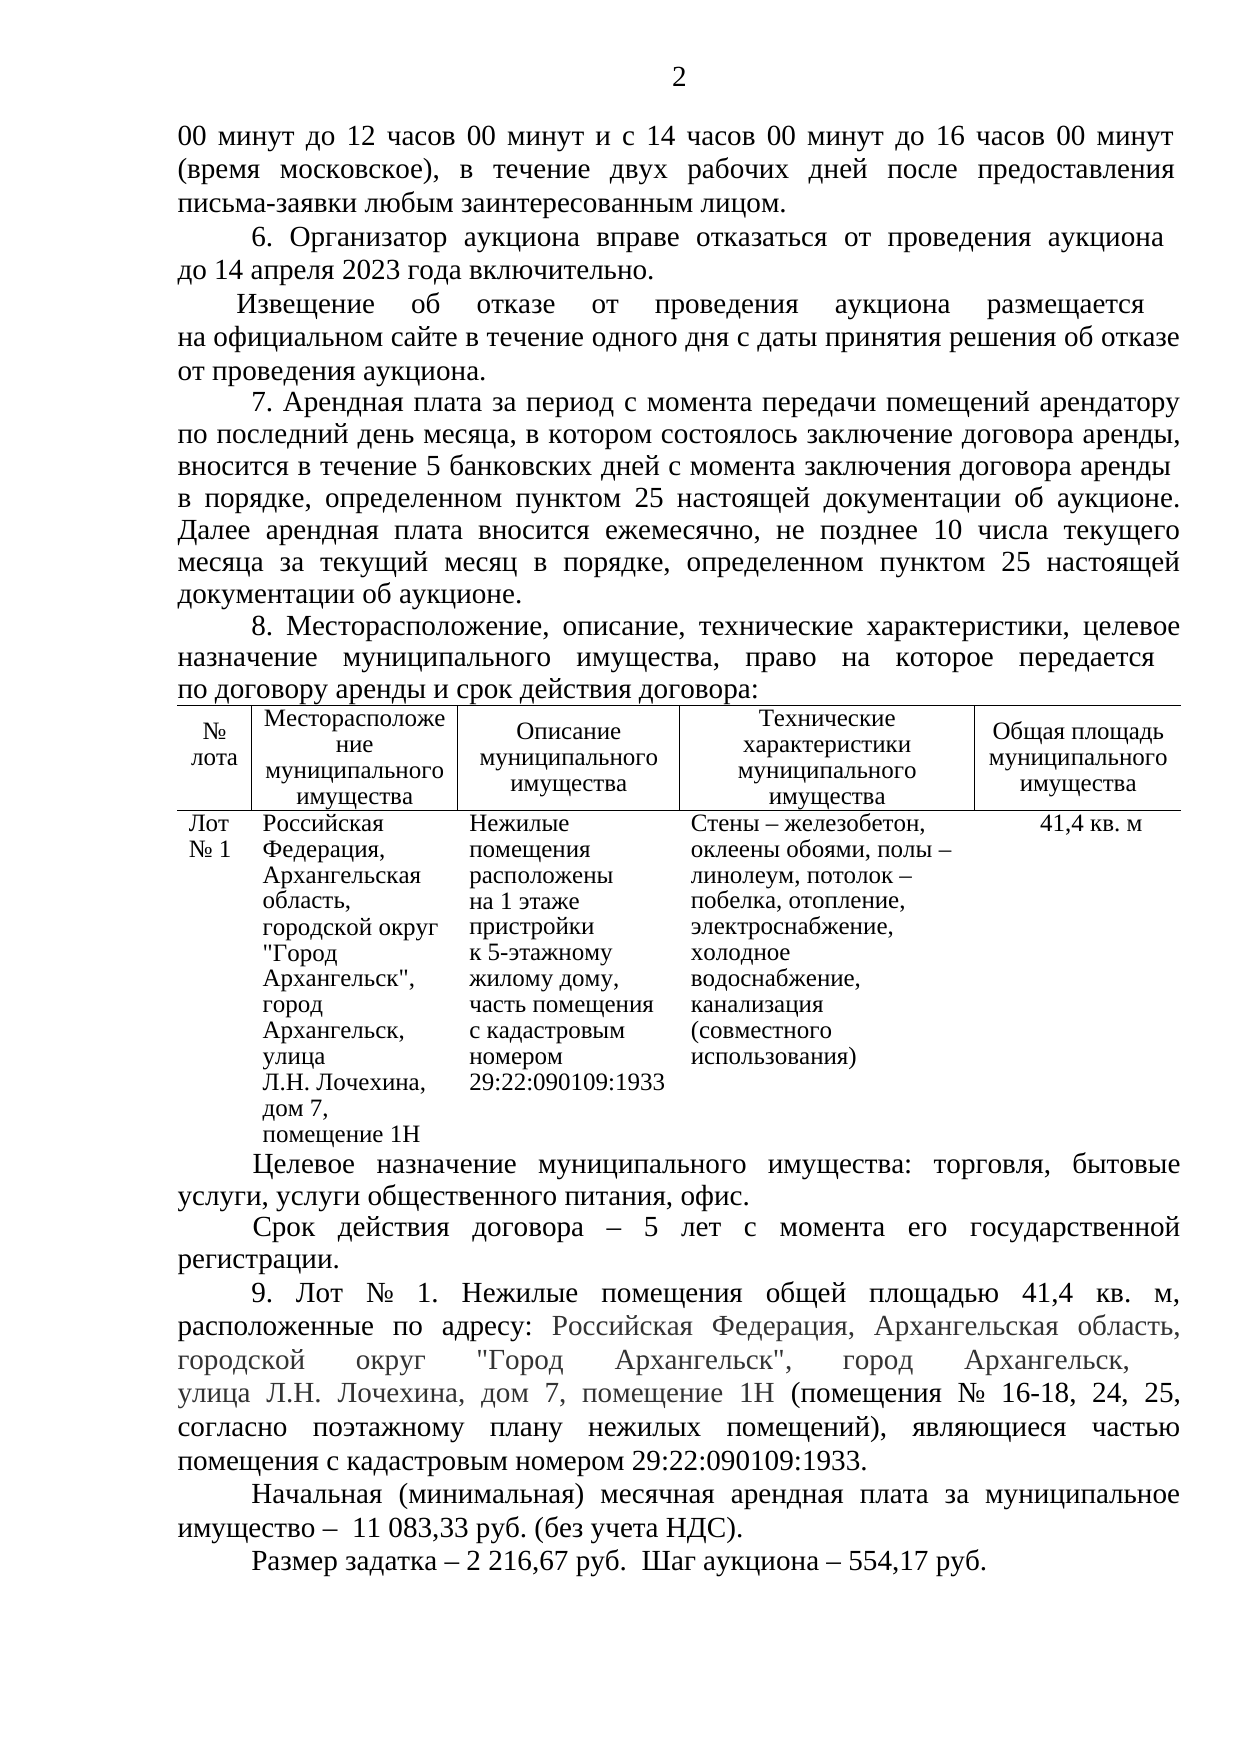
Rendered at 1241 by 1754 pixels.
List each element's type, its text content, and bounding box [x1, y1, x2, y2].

text Начальная (минимальная) месячная арендная плата за муниципальное имущество – 11 083,33 руб. (без учета НДС). [177, 1476, 1181, 1543]
table_header Общая площадь муниципального имущества [975, 706, 1181, 810]
table_header № лота [177, 706, 251, 810]
table_cell 41,4 кв. м [975, 811, 1181, 1148]
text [177, 118, 1176, 219]
text Срок действия договора – 5 лет с момента его государственной регистрации. [177, 1211, 1181, 1275]
text Извещение об отказе от проведения аукциона размещается на официальном сайте в течение одного дня с даты принятия решения об отказе от проведения аукциона. [177, 286, 1181, 386]
table_cell Российская Федерация, Архангельская область, городской округ "Город Архангельск", город Архангельск, улица Л.Н. Лочехина, дом 7, помещение 1Н [251, 811, 458, 1148]
table_header Технические характеристики муниципального имущества [680, 706, 974, 810]
text 8. Месторасположение, описание, технические характеристики, целевое назначение муниципального имущества, право на которое передается по договору аренды и срок действия договора: [177, 609, 1181, 705]
text Целевое назначение муниципального имущества: торговля, бытовые услуги, услуги общественного питания, офис. [177, 1148, 1181, 1211]
table_header Описание муниципального имущества [458, 706, 679, 810]
table_cell Нежилые помещения расположены на 1 этаже пристройки к 5-этажному жилому дому, часть помещения с кадастровым номером 29:22:090109:1933 [458, 811, 679, 1148]
text 7. Арендная плата за период с момента передачи помещений арендатору по последний день месяца, в котором состоялось заключение договора аренды, вносится в течение 5 банковских дней с момента заключения договора аренды в порядке, определенном пунктом 25 настоящей документации об аукционе. Далее арендная плата вносится ежемесячно, не позднее 10 числа текущего месяца за текущий месяц в порядке, определенном пунктом 25 настоящей документации об аукционе. [177, 386, 1181, 609]
text 6. Организатор аукциона вправе отказаться от проведения аукциона до 14 апреля 2023 года включительно. [177, 219, 1181, 286]
table_cell Лот № 1 [177, 811, 251, 1148]
text 9. Лот № 1. Нежилые помещения общей площадью 41,4 кв. м, расположенные по адресу: Российская Федерация, Архангельская область, городской округ "Город Архангельск", город Архангельск, улица Л.Н. Лочехина, дом 7, помещение 1Н (помещения № 16-18, 24, 25, согласно поэтажному плану нежилых помещений), являющиеся частью помещения с кадастровым номером 29:22:090109:1933. [177, 1275, 1181, 1476]
text Размер задатка – 2 216,67 руб. Шаг аукциона – 554,17 руб. [177, 1543, 1181, 1577]
table_cell Стены – железобетон, оклеены обоями, полы – линолеум, потолок – побелка, отопление, электроснабжение, холодное водоснабжение, канализация (совместного использования) [679, 811, 975, 1148]
table_header Месторасположение муниципального имущества [252, 706, 457, 810]
